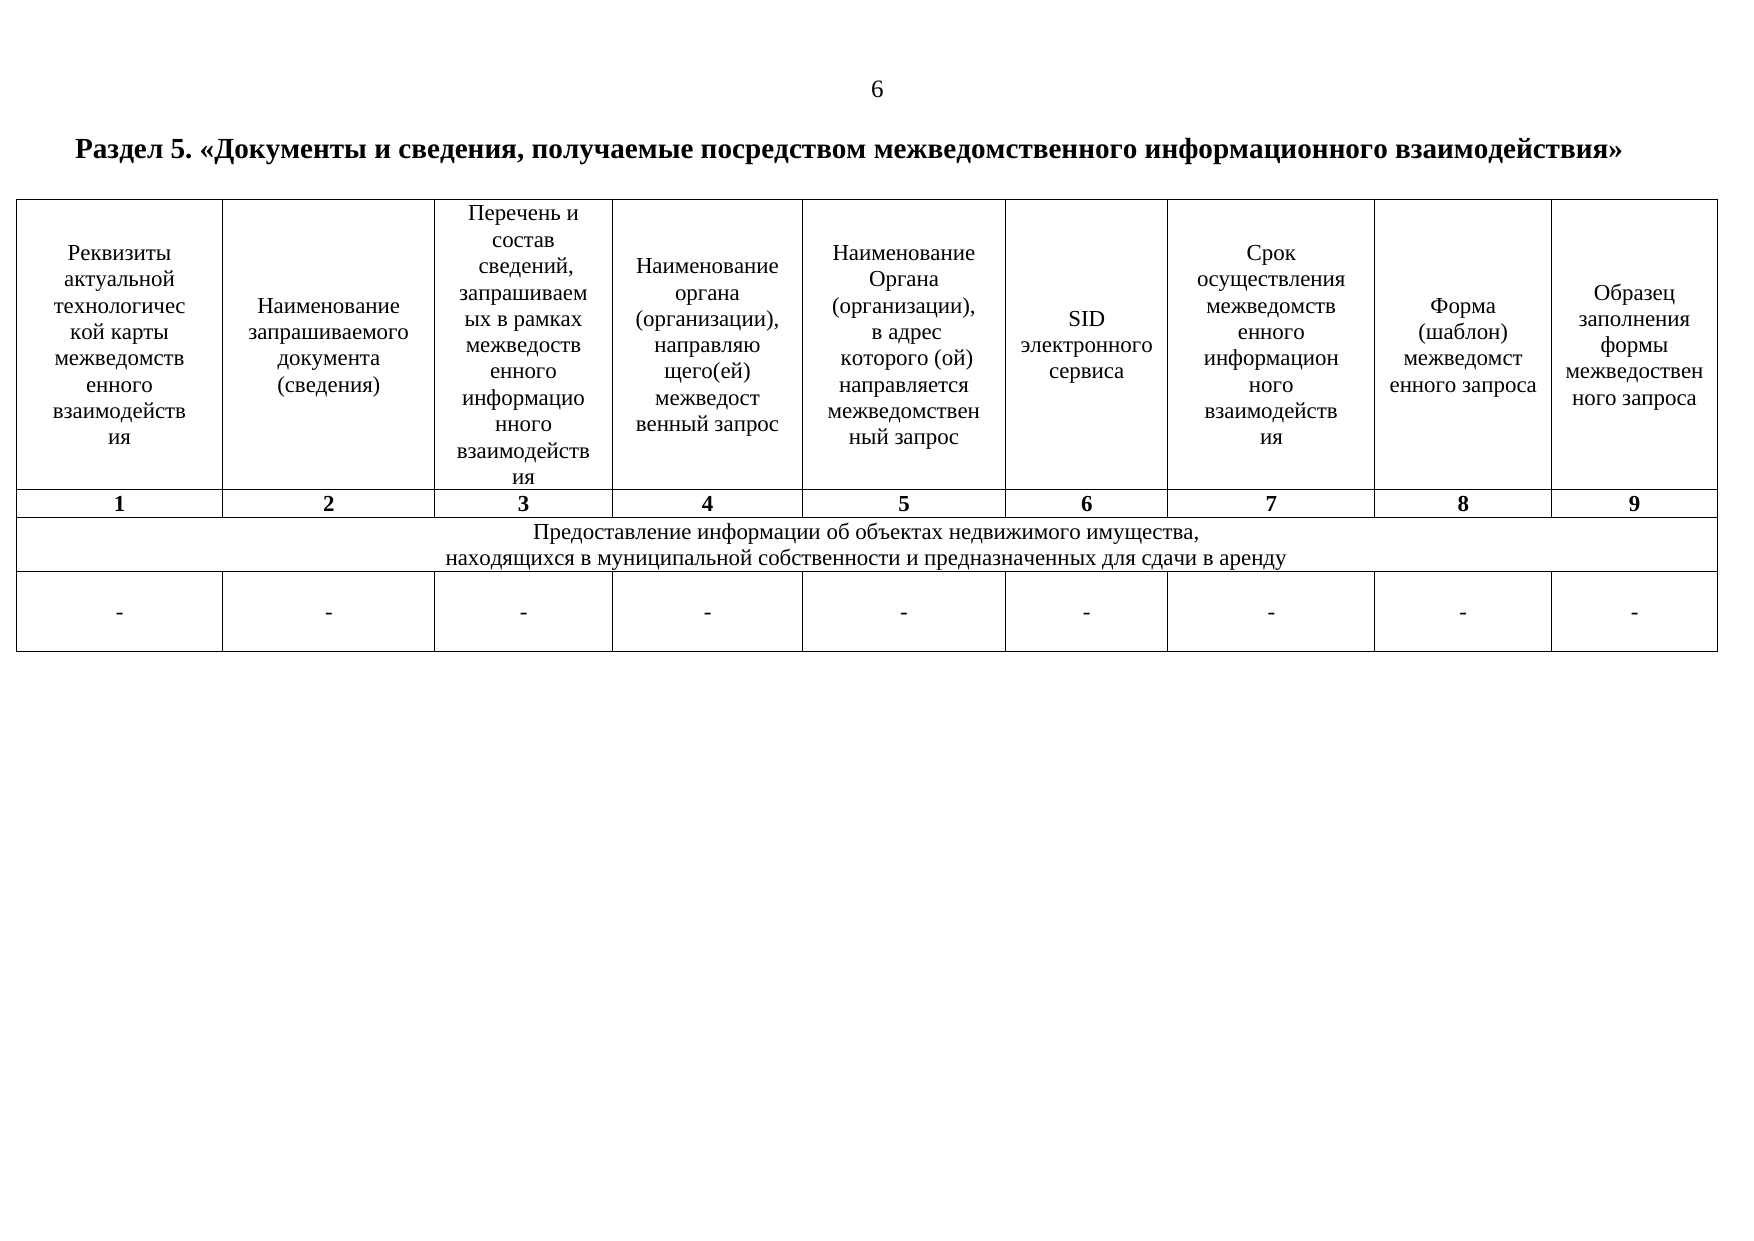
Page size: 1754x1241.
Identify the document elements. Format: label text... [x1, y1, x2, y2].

table_header Перечень и состав сведений, запрашиваем ых в рамках межведоств енного информацио нного взаимодейств ия [435, 200, 612, 489]
table_cell - [435, 572, 612, 651]
table_cell - [1168, 572, 1374, 651]
table_header Наименование Органа (организации), в адрес которого (ой) направляется межведомствен ный запрос [803, 200, 1005, 489]
table_header Образец заполнения формы межведоственного запроса [1552, 200, 1717, 489]
table_cell - [613, 572, 802, 651]
table_header Форма (шаблон) межведомст енного запроса [1375, 200, 1551, 489]
table_cell 8 [1375, 490, 1551, 517]
table_cell - [1552, 572, 1717, 651]
table_cell 5 [803, 490, 1005, 517]
table_cell 9 [1552, 490, 1717, 517]
table_cell Предоставление информации об объектах недвижимого имущества, находящихся в муниципальной собственности и предназначенных для сдачи в аренду [17, 518, 1717, 571]
table_header Реквизиты актуальной технологичес кой карты межведомств енного взаимодейств ия [17, 200, 222, 489]
table_cell 6 [1006, 490, 1167, 517]
table_cell - [1375, 572, 1551, 651]
table_header Срок осуществления межведомств енного информацион ного взаимодейств ия [1168, 200, 1374, 489]
table_header SID электронного сервиса [1006, 200, 1167, 489]
table_cell - [1006, 572, 1167, 651]
table_cell - [223, 572, 434, 651]
table_cell 2 [223, 490, 434, 517]
table_header Наименование органа (организации), направляю щего(ей) межведост венный запрос [613, 200, 802, 489]
table_cell 3 [435, 490, 612, 517]
table_header Наименование запрашиваемого документа (сведения) [223, 200, 434, 489]
text Раздел 5. «Документы и сведения, получаемые посредством межведомственного информационного взаимодействия» [75, 131, 1679, 165]
table_cell - [803, 572, 1005, 651]
table_cell 4 [613, 490, 802, 517]
table_cell 1 [17, 490, 222, 517]
table_cell 7 [1168, 490, 1374, 517]
table_cell - [17, 572, 222, 651]
